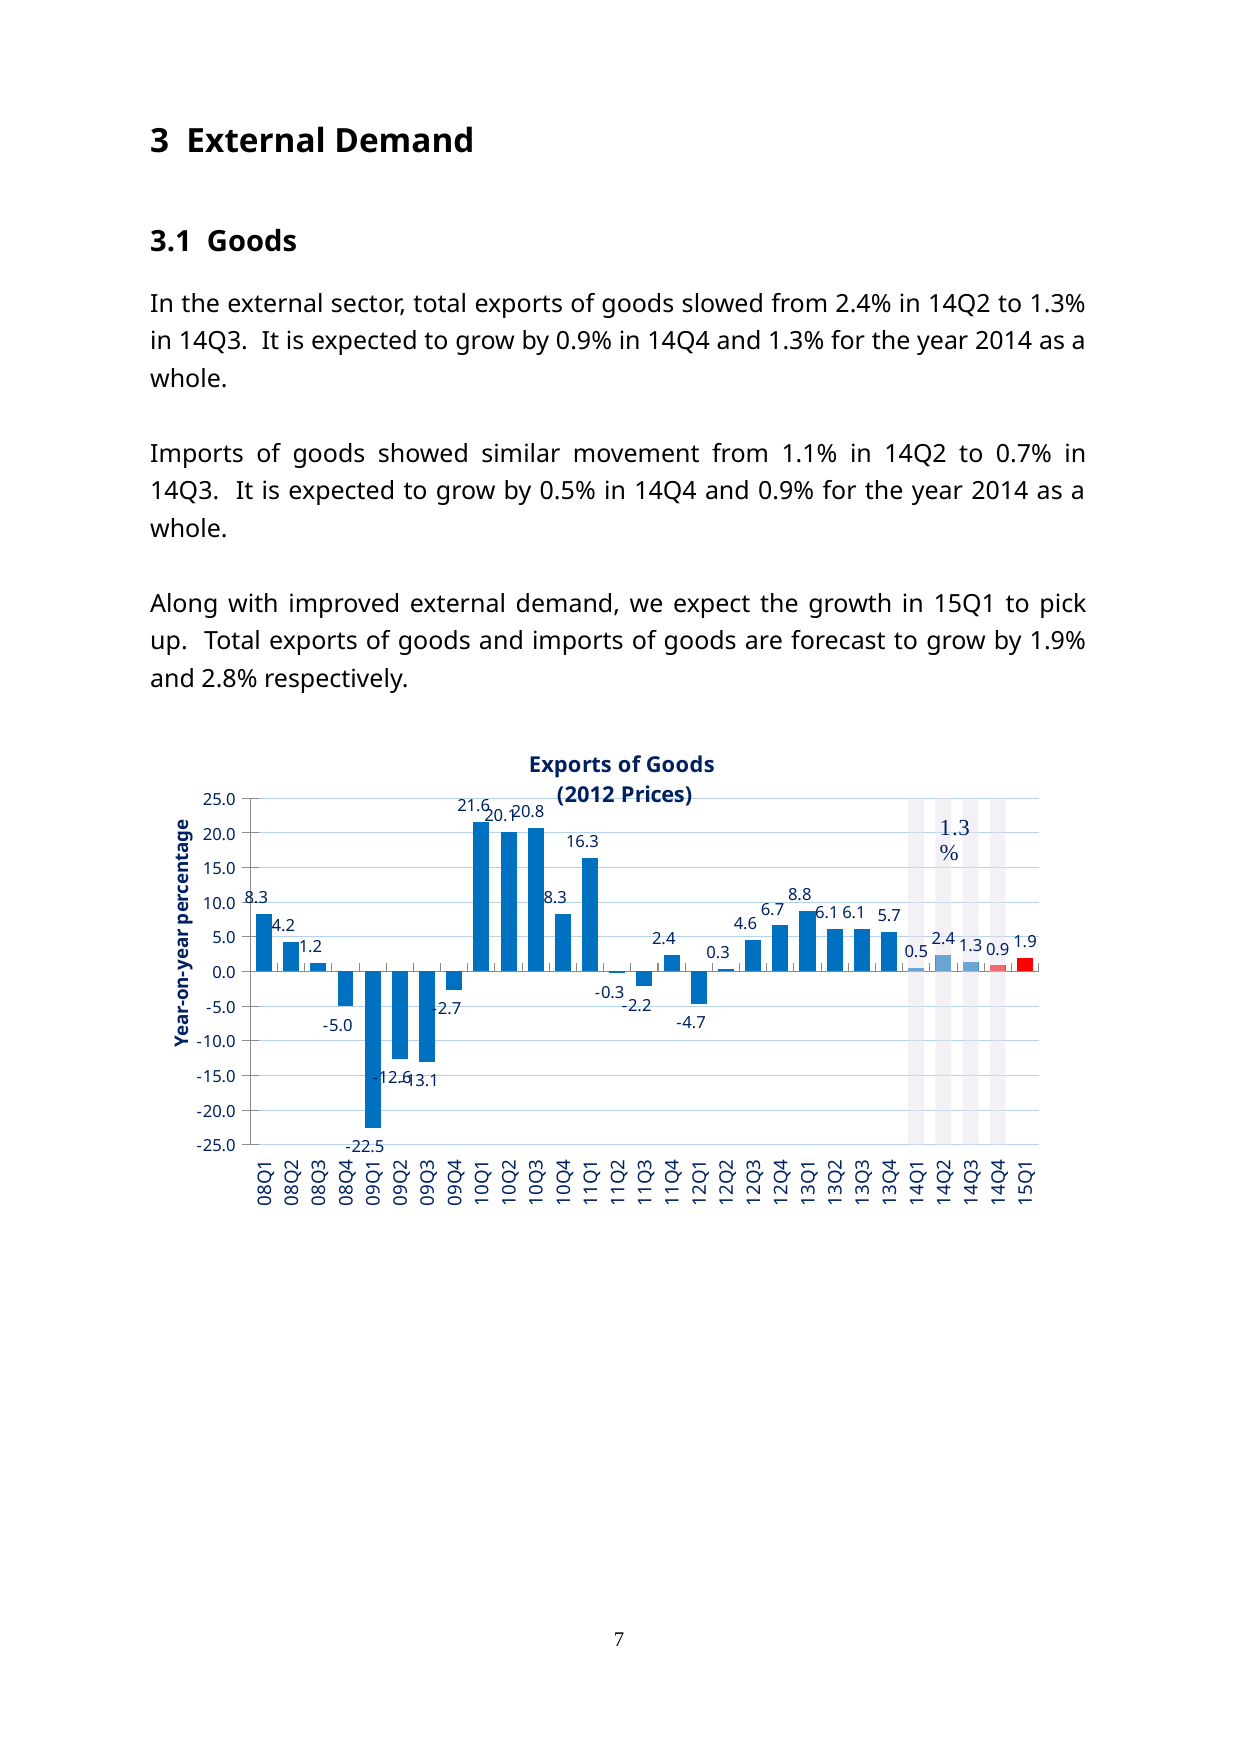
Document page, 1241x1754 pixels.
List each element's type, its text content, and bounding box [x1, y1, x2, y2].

text In the external sector, total exports of goods slowed from 2.4% in 14Q2 to 1.3% in 14Q3. It is expected to grow by 0.9% in 14Q4 and 1.3% for the year 2014 as a whole. [150, 283, 1087, 396]
subtitle 3.1 Goods [150, 202, 1087, 277]
subtitle 3 External Demand [150, 102, 1087, 177]
text Along with improved external demand, we expect the growth in 15Q1 to pick up. Total exports of goods and imports of goods are forecast to grow by 1.9% and 2.8% respectively. [150, 583, 1087, 733]
text Imports of goods showed similar movement from 1.1% in 14Q2 to 0.7% in 14Q3. It is expected to grow by 0.5% in 14Q4 and 0.9% for the year 2014 as a whole. [150, 433, 1087, 546]
